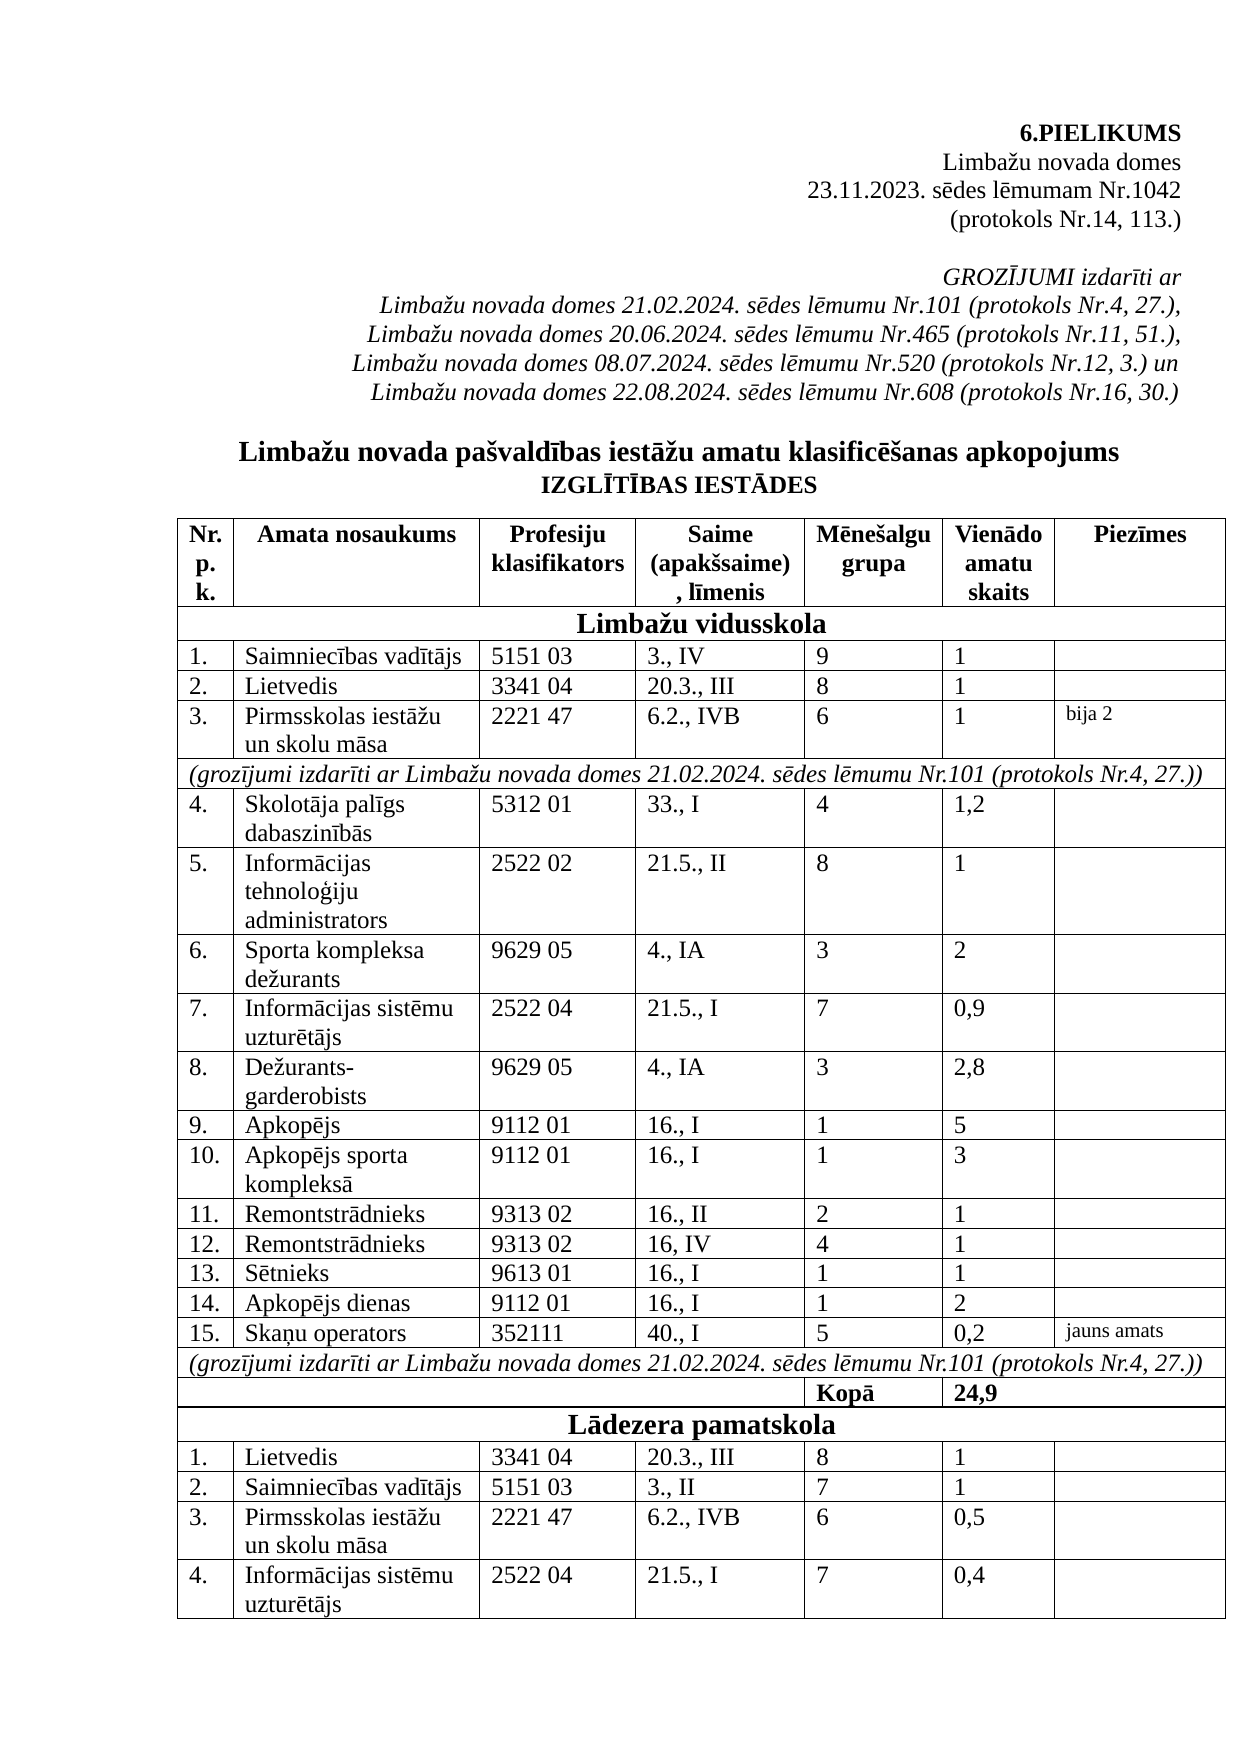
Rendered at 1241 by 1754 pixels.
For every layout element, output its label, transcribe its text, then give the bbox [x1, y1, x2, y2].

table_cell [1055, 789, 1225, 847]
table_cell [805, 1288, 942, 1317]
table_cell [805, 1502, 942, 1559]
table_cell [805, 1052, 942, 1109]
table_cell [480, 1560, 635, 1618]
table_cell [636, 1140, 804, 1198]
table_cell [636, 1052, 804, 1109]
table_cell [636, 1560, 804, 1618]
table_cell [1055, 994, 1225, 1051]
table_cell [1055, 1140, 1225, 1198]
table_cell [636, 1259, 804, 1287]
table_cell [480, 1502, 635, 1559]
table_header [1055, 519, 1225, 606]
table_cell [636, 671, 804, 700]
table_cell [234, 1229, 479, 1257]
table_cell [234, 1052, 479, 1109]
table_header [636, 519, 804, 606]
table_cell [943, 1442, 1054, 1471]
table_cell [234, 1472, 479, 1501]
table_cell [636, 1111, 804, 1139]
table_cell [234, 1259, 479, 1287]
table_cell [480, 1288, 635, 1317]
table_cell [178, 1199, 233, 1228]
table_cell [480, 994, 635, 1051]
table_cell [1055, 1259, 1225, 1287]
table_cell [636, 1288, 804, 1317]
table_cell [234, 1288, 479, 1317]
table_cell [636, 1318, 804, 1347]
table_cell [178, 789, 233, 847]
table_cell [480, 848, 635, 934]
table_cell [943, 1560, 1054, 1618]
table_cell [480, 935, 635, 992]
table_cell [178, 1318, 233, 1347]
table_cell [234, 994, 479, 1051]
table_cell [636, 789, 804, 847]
text Limbažu novada pašvaldības iestāžu amatu klasificēšanas apkopojums [177, 434, 1181, 468]
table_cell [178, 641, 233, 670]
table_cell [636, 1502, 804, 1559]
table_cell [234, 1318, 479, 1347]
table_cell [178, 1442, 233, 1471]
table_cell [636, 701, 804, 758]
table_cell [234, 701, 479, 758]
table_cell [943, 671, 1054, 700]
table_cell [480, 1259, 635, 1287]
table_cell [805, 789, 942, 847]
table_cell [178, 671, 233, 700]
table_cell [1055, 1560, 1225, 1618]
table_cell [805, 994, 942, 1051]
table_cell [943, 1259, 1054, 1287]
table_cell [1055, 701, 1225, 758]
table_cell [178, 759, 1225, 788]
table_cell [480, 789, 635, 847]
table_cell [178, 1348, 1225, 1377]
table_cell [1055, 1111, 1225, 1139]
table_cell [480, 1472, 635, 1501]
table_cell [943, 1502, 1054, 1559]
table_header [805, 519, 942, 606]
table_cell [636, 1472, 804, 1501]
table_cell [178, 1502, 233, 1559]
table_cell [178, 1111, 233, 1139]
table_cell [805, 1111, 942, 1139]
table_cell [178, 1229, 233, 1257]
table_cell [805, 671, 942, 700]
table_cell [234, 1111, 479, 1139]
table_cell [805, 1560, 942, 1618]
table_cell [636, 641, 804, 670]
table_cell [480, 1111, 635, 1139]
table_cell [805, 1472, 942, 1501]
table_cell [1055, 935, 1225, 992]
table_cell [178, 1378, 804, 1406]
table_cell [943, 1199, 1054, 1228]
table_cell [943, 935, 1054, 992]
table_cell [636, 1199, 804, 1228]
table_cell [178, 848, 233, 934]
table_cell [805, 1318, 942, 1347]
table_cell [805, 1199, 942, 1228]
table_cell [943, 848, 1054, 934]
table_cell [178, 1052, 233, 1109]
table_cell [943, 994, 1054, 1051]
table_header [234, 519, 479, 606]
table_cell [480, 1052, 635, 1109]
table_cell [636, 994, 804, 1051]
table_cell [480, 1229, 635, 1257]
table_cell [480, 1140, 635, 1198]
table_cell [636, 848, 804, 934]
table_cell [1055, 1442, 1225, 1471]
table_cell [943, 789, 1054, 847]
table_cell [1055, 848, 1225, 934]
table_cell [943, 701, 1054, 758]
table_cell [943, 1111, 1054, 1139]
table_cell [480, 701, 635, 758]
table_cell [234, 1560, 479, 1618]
text (protokols Nr.14, 113.) [177, 204, 1181, 233]
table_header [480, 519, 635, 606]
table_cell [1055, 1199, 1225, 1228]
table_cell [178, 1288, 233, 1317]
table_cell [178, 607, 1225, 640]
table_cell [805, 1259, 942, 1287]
text 23.11.2023. sēdes lēmumam Nr.1042 [177, 176, 1181, 204]
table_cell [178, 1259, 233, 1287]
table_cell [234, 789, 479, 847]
text Limbažu novada domes [177, 147, 1181, 176]
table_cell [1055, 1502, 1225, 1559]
text Limbažu novada domes 08.07.2024. sēdes lēmumu Nr.520 (protokols Nr.12, 3.) un [215, 348, 1181, 377]
text IZGLĪTĪBAS IESTĀDES [177, 471, 1181, 499]
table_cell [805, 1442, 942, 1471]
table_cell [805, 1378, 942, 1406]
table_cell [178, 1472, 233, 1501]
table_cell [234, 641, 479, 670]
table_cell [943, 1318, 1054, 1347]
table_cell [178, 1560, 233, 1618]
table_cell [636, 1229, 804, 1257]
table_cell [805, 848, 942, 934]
text GROZĪJUMI izdarīti ar [215, 262, 1181, 291]
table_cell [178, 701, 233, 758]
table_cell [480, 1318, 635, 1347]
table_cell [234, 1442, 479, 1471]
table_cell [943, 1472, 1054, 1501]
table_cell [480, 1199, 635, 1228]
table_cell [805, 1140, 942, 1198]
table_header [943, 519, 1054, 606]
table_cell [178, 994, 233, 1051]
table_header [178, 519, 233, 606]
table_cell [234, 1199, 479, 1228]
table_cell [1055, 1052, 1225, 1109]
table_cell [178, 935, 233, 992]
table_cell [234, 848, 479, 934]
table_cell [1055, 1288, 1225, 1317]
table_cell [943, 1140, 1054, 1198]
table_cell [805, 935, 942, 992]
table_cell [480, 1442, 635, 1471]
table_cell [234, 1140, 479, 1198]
text Limbažu novada domes 20.06.2024. sēdes lēmumu Nr.465 (protokols Nr.11, 51.), [215, 319, 1181, 348]
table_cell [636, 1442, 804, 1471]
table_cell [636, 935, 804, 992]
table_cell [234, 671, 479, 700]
text 6.PIELIKUMS [809, 118, 1181, 147]
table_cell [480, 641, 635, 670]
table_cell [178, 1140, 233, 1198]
text Limbažu novada domes 22.08.2024. sēdes lēmumu Nr.608 (protokols Nr.16, 30.) [215, 377, 1181, 406]
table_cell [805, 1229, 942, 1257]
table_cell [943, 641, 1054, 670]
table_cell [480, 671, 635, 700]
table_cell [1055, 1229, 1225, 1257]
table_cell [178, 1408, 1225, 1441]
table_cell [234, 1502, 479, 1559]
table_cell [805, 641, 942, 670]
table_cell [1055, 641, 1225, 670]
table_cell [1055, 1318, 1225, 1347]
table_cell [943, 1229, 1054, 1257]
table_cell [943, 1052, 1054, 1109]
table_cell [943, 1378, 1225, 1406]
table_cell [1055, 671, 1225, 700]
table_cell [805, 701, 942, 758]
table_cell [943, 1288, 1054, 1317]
text Limbažu novada domes 21.02.2024. sēdes lēmumu Nr.101 (protokols Nr.4, 27.), [215, 291, 1181, 319]
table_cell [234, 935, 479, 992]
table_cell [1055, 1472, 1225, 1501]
